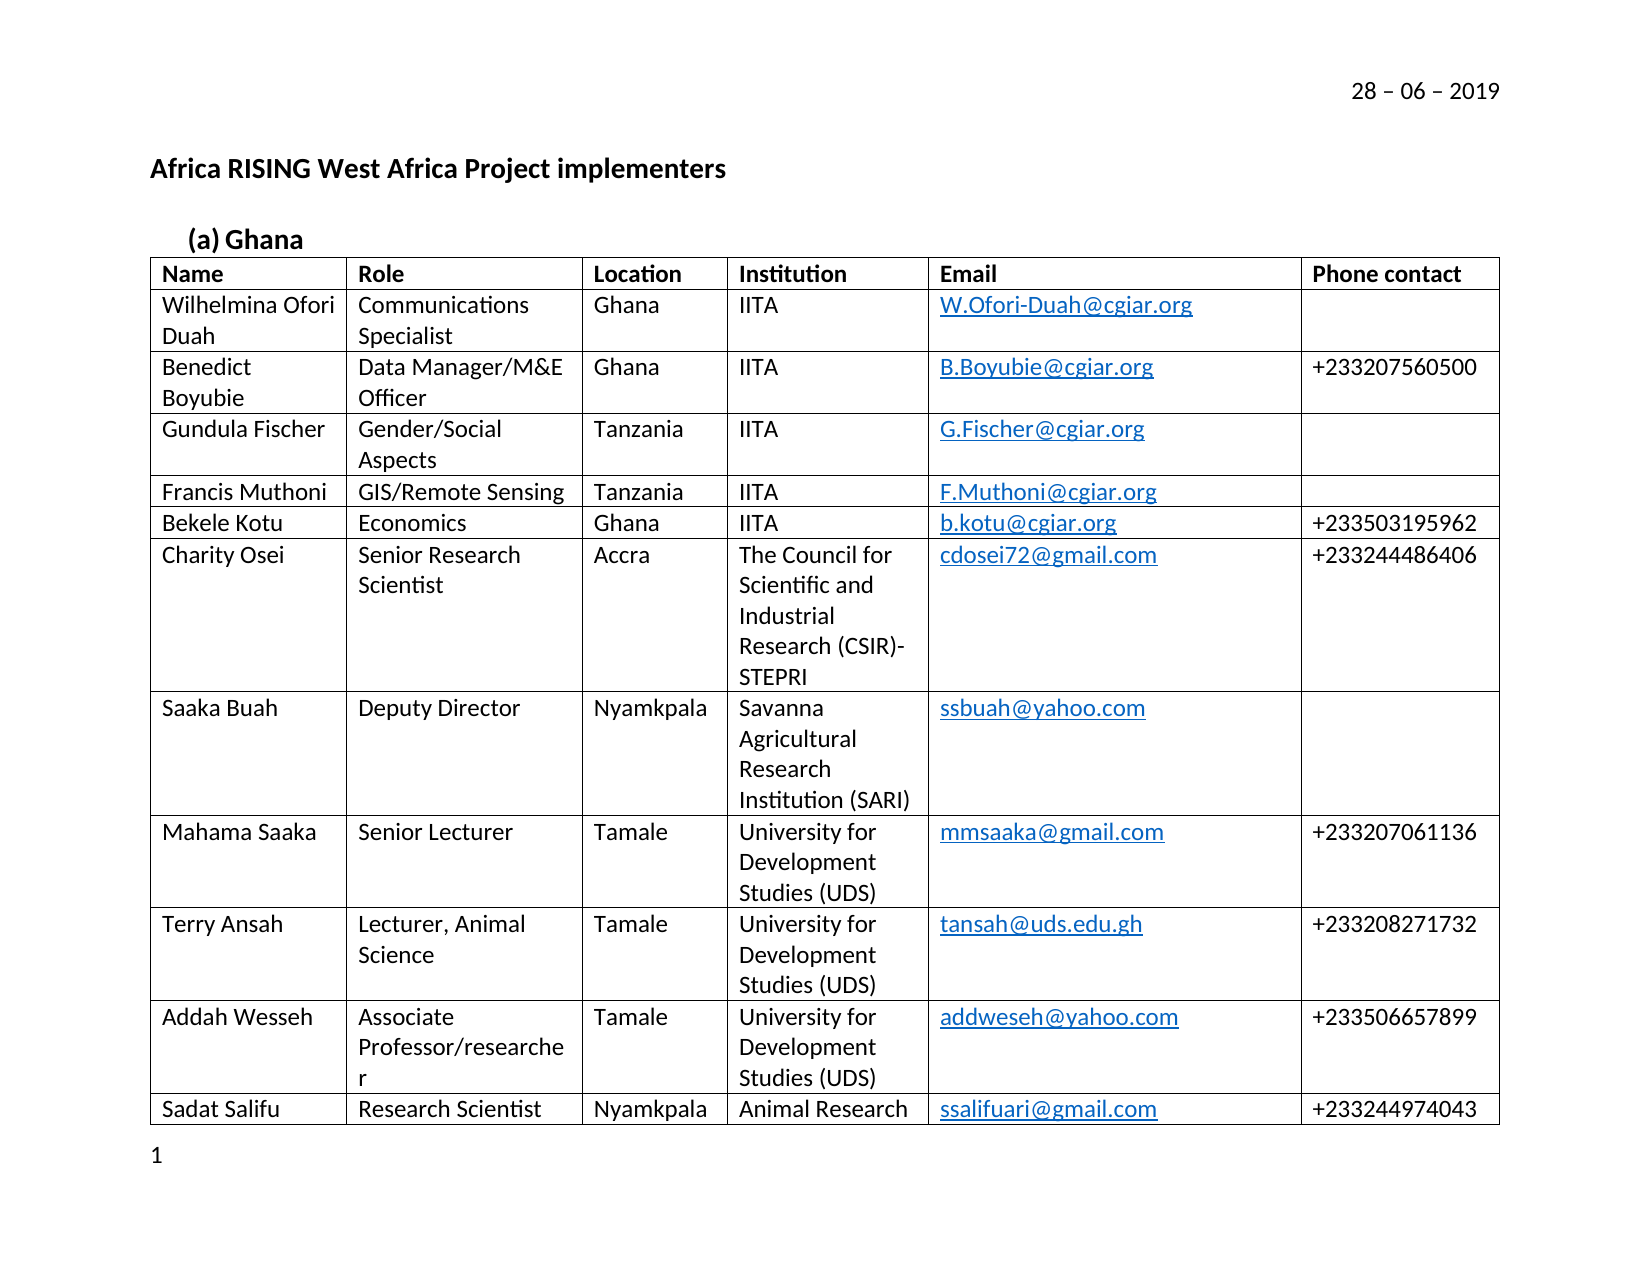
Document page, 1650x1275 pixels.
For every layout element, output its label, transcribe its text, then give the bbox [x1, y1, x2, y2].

table_cell Sadat Salifu [151, 1094, 346, 1124]
table_header Email [929, 258, 1301, 288]
table_cell Mahama Saaka [151, 816, 346, 907]
table_cell ssbuah@yahoo.com [929, 692, 1301, 814]
table_header Location [583, 258, 727, 288]
table_cell Economics [347, 507, 582, 538]
table_cell [1302, 692, 1499, 814]
table_cell F.Muthoni@cgiar.org [929, 476, 1301, 506]
table_cell Ghana [583, 507, 727, 538]
table_cell +233208271732 [1302, 908, 1499, 1000]
table_cell +233244486406 [1302, 539, 1499, 691]
table_cell +233207560500 [1302, 352, 1499, 413]
list Ghana [187, 221, 1500, 257]
table_cell b.kotu@cgiar.org [929, 507, 1301, 538]
table_cell IITA [728, 290, 928, 351]
table_cell addweseh@yahoo.com [929, 1001, 1301, 1092]
table_cell Deputy Director [347, 692, 582, 814]
table_cell G.Fischer@cgiar.org [929, 414, 1301, 475]
table_cell [1302, 414, 1499, 475]
table_cell Tamale [583, 908, 727, 1000]
table_cell Bekele Kotu [151, 507, 346, 538]
table_cell Associate Professor/researcher [347, 1001, 582, 1092]
table_cell Charity Osei [151, 539, 346, 691]
table_cell Terry Ansah [151, 908, 346, 1000]
table_cell tansah@uds.edu.gh [929, 908, 1301, 1000]
table_cell Tanzania [583, 476, 727, 506]
table_cell [1302, 476, 1499, 506]
table_cell Addah Wesseh [151, 1001, 346, 1092]
table_cell IITA [728, 507, 928, 538]
table_cell GIS/Remote Sensing [347, 476, 582, 506]
table_cell IITA [728, 352, 928, 413]
table_cell Savanna Agricultural Research Institution (SARI) [728, 692, 928, 814]
table_cell Saaka Buah [151, 692, 346, 814]
table_cell IITA [728, 476, 928, 506]
table_cell B.Boyubie@cgiar.org [929, 352, 1301, 413]
table_cell +233207061136 [1302, 816, 1499, 907]
table_cell Benedict Boyubie [151, 352, 346, 413]
table_header Role [347, 258, 582, 288]
table_cell University for Development Studies (UDS) [728, 816, 928, 907]
table_cell Accra [583, 539, 727, 691]
table_cell Research Scientist [347, 1094, 582, 1124]
text Africa RISING West Africa Project implementers [150, 150, 1500, 186]
table_cell Senior Research Scientist [347, 539, 582, 691]
table_cell cdosei72@gmail.com [929, 539, 1301, 691]
table_cell mmsaaka@gmail.com [929, 816, 1301, 907]
table_cell [1302, 290, 1499, 351]
table_cell Ghana [583, 290, 727, 351]
table_cell Francis Muthoni [151, 476, 346, 506]
table_cell +233244974043 [1302, 1094, 1499, 1124]
table_cell University for Development Studies (UDS) [728, 1001, 928, 1092]
table_cell Wilhelmina Ofori Duah [151, 290, 346, 351]
table_cell Nyamkpala [583, 1094, 727, 1124]
table_cell The Council for Scientific and Industrial Research (CSIR)- STEPRI [728, 539, 928, 691]
table_cell +233503195962 [1302, 507, 1499, 538]
table_cell Tamale [583, 816, 727, 907]
table_cell Gundula Fischer [151, 414, 346, 475]
table_header Institution [728, 258, 928, 288]
table_cell University for Development Studies (UDS) [728, 908, 928, 1000]
table_cell Ghana [583, 352, 727, 413]
table_header Name [151, 258, 346, 288]
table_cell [929, 1094, 1301, 1124]
table_cell Data Manager/M&E Officer [347, 352, 582, 413]
table_cell Nyamkpala [583, 692, 727, 814]
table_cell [728, 1094, 928, 1124]
table_cell Gender/Social Aspects [347, 414, 582, 475]
table_cell Tamale [583, 1001, 727, 1092]
table_cell W.Ofori-Duah@cgiar.org [929, 290, 1301, 351]
table_cell +233506657899 [1302, 1001, 1499, 1092]
table_cell Communications Specialist [347, 290, 582, 351]
table_cell Lecturer, Animal Science [347, 908, 582, 1000]
table_cell Senior Lecturer [347, 816, 582, 907]
table_cell IITA [728, 414, 928, 475]
table_cell Tanzania [583, 414, 727, 475]
table_header Phone contact [1302, 258, 1499, 288]
